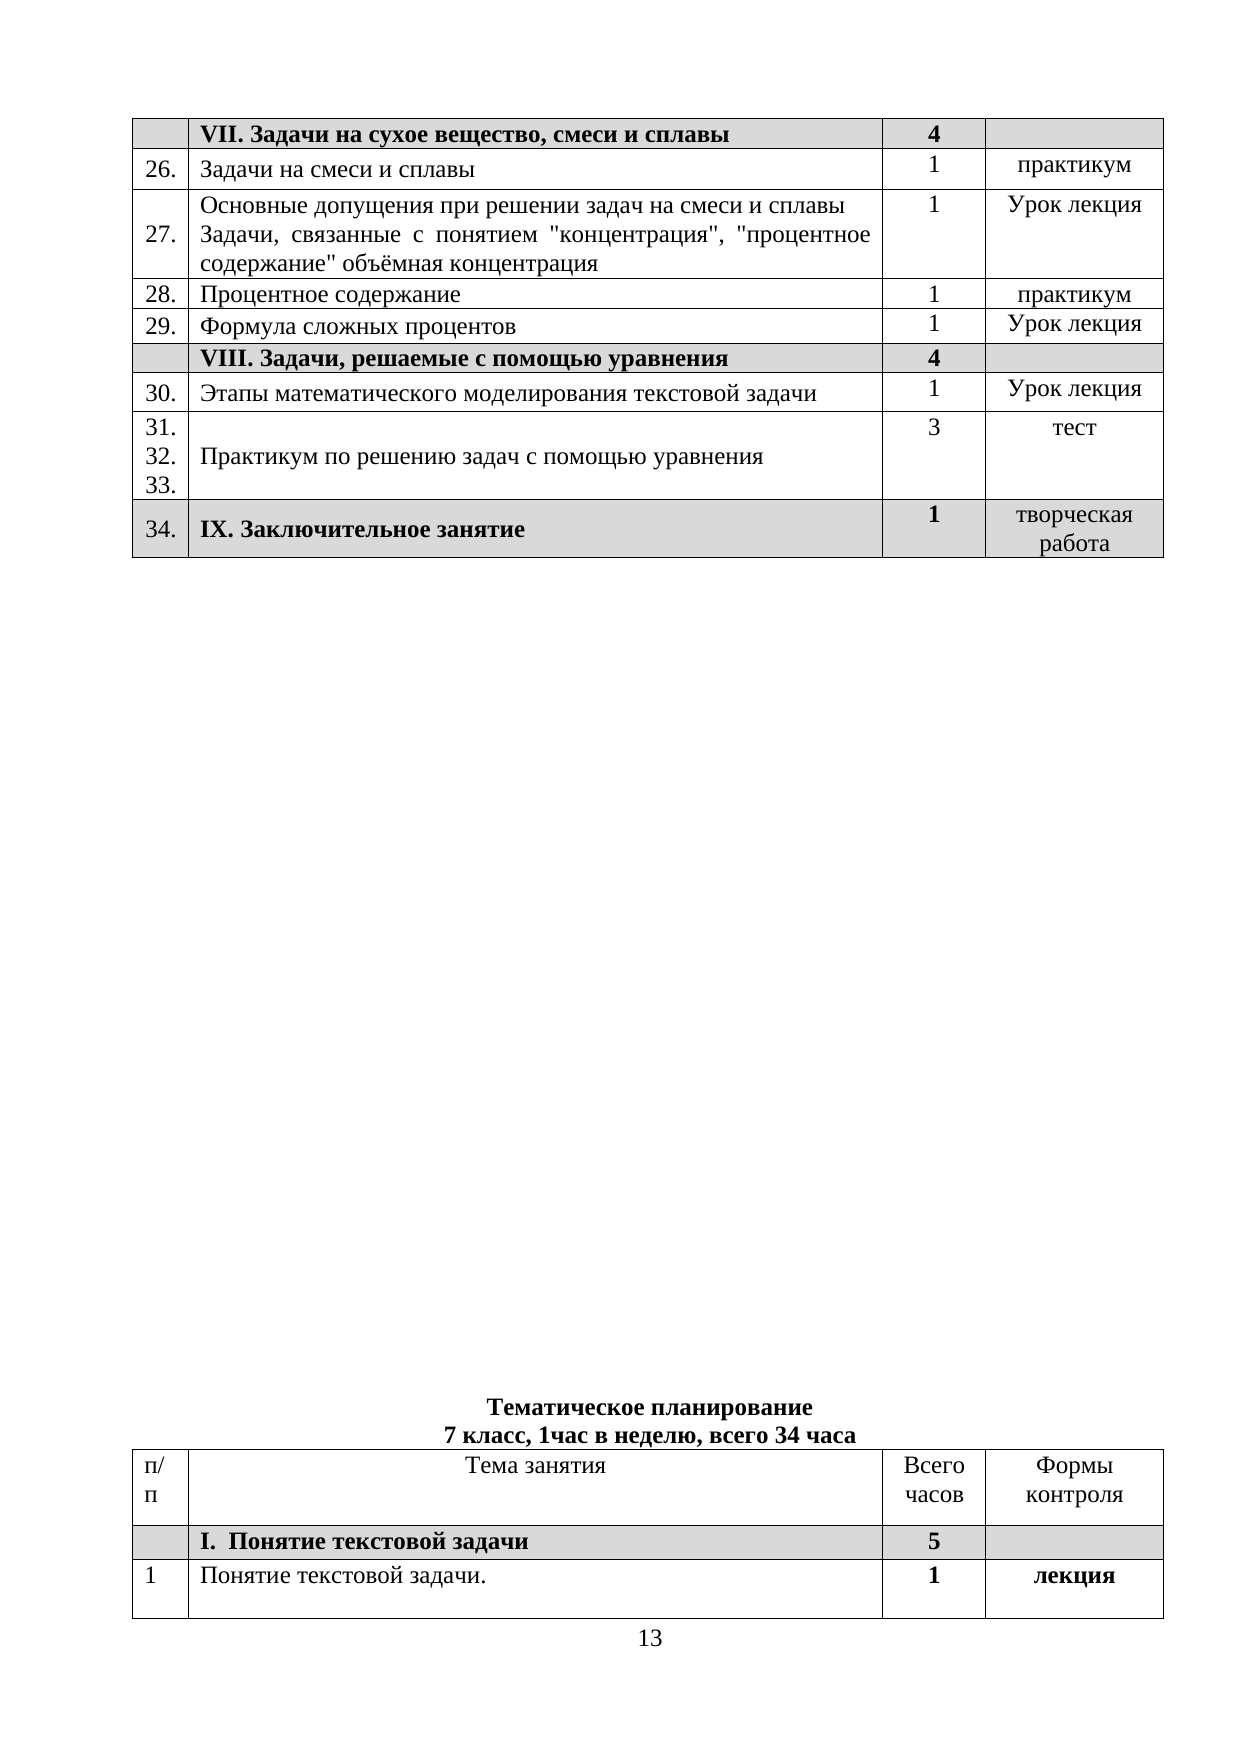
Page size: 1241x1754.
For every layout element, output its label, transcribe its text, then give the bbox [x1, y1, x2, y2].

table_cell 1 [883, 500, 985, 557]
table_cell Формула сложных процентов [189, 309, 882, 342]
table_cell [986, 344, 1163, 372]
table_cell Задачи на смеси и сплавы [189, 149, 882, 188]
table_cell VIII. Задачи, решаемые с помощью уравнения [189, 344, 882, 372]
table_cell [133, 119, 188, 148]
table_cell 1 [883, 373, 985, 411]
table_cell 4 [883, 119, 985, 148]
text Тематическое планирование [133, 1392, 1167, 1421]
table_cell 31. 32. 33. [133, 412, 188, 498]
table_cell Понятие текстовой задачи. [189, 1560, 882, 1618]
table_cell Основные допущения при решении задач на смеси и сплавы Задачи, связанные с понятием "концентрация", "процентное содержание" объёмная концентрация [189, 190, 882, 278]
table_cell 3 [883, 412, 985, 498]
table_cell IX. Заключительное занятие [189, 500, 882, 557]
table_cell [133, 344, 188, 372]
table_cell 29. [133, 309, 188, 342]
table_cell лекция [986, 1560, 1163, 1618]
table_cell практикум [986, 149, 1163, 188]
table_cell 30. [133, 373, 188, 411]
table_cell [986, 1526, 1163, 1559]
table_cell 26. [133, 149, 188, 188]
table_cell практикум [986, 279, 1163, 307]
text 7 класс, 1час в неделю, всего 34 часа [133, 1421, 1167, 1449]
table_cell тест [986, 412, 1163, 498]
table_cell творческая работа [986, 500, 1163, 557]
table_cell I. Понятие текстовой задачи [189, 1526, 882, 1559]
table_cell 28. [133, 279, 188, 307]
table_cell 1 [883, 190, 985, 278]
table_cell Урок лекция [986, 190, 1163, 278]
table_cell [986, 119, 1163, 148]
table_cell 1 [133, 1560, 188, 1618]
table_cell 1 [883, 309, 985, 342]
table_cell 5 [883, 1526, 985, 1559]
table_header п/п [133, 1450, 188, 1525]
table_cell 1 [883, 1560, 985, 1618]
table_cell VII. Задачи на сухое вещество, смеси и сплавы [189, 119, 882, 148]
table_cell 1 [883, 149, 985, 188]
table_cell Процентное содержание [189, 279, 882, 307]
table_cell [133, 1526, 188, 1559]
table_cell 1 [883, 279, 985, 307]
table_cell 27. [133, 190, 188, 278]
table_cell Этапы математического моделирования текстовой задачи [189, 373, 882, 411]
table_header Всего часов [883, 1450, 985, 1525]
table_cell Урок лекция [986, 309, 1163, 342]
table_cell Урок лекция [986, 373, 1163, 411]
table_header Формы контроля [986, 1450, 1163, 1525]
table_cell Практикум по решению задач с помощью уравнения [189, 412, 882, 498]
table_cell 34. [133, 500, 188, 557]
table_header Тема занятия [189, 1450, 882, 1525]
table_cell 4 [883, 344, 985, 372]
